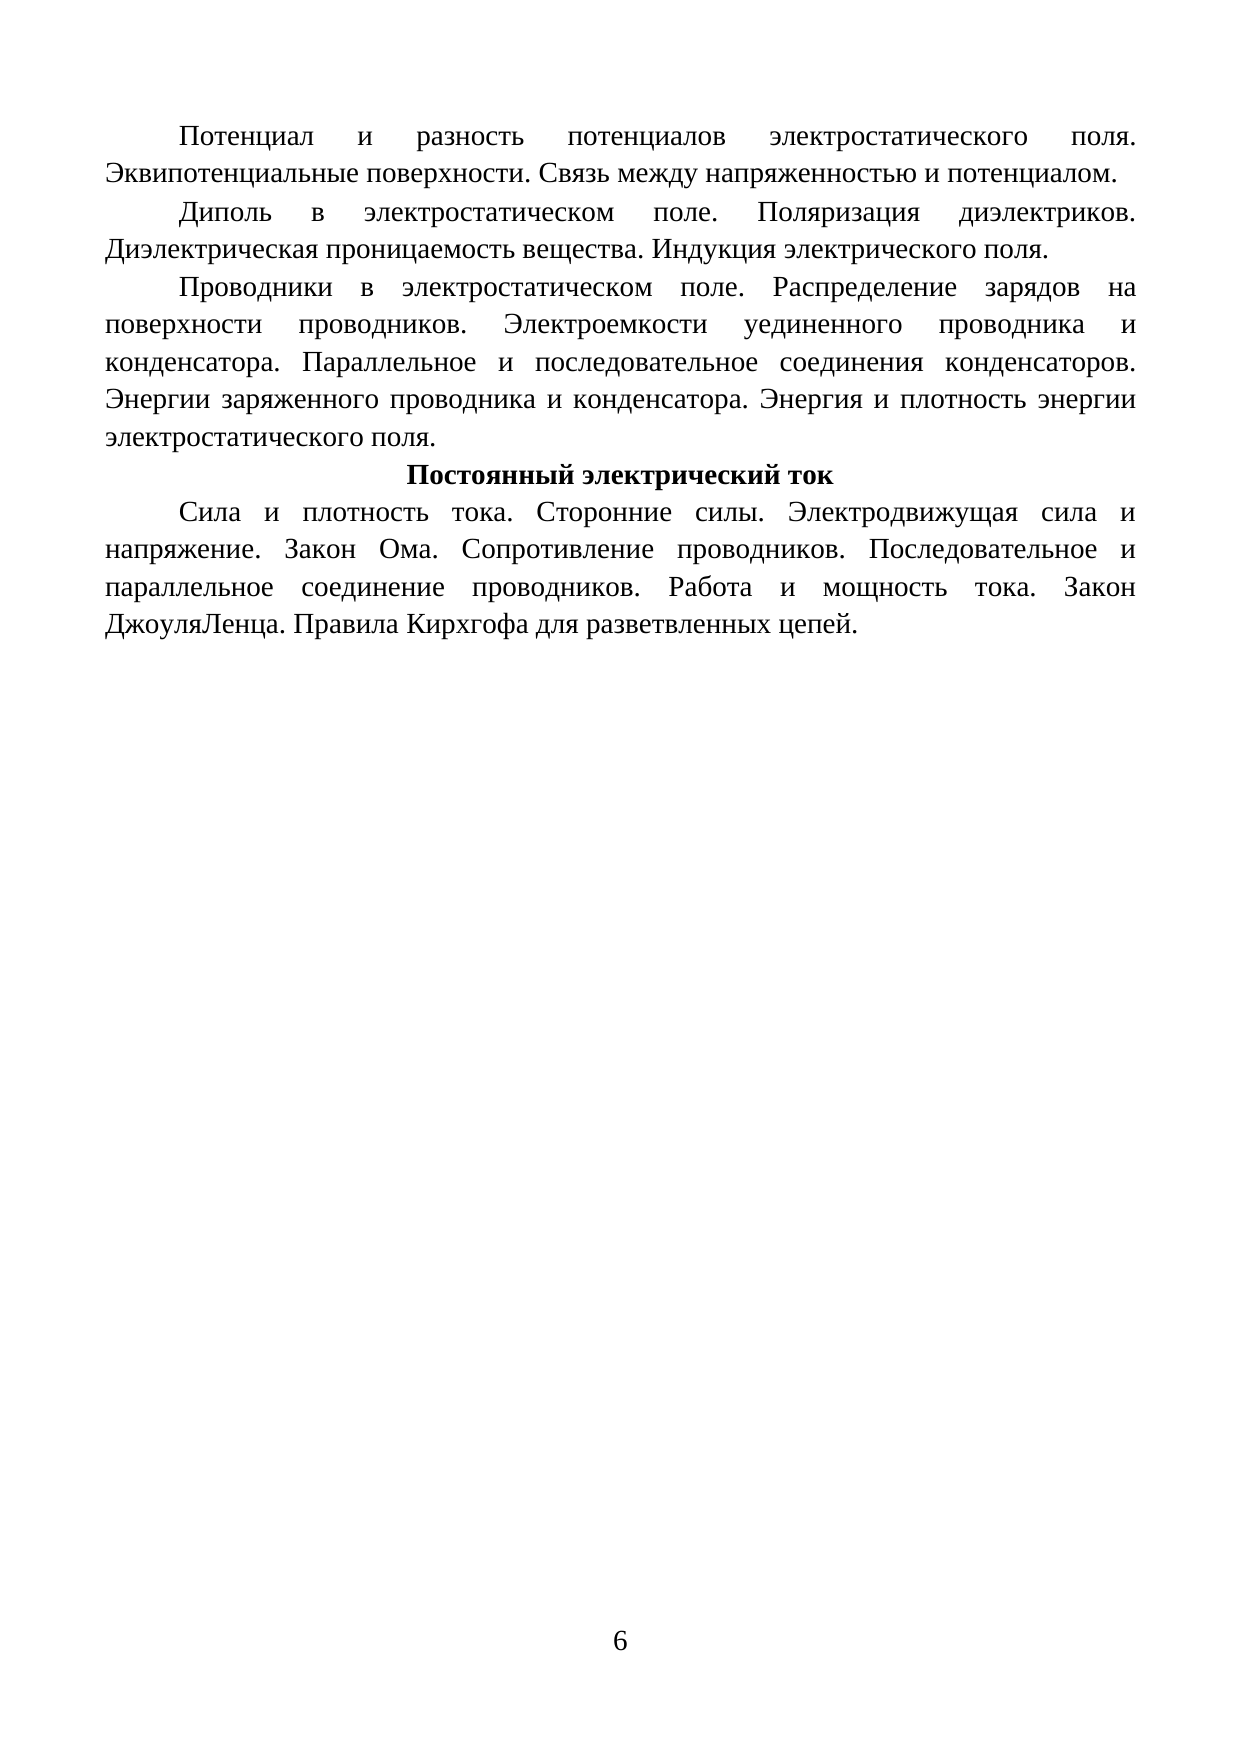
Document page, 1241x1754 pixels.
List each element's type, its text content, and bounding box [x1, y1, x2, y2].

text Диполь в электростатическом поле. Поляризация диэлектриков. Диэлектрическая проницаемость вещества. Индукция электрического поля. [105, 194, 1137, 265]
subtitle Постоянный электрический ток [144, 457, 1096, 491]
text Потенциал и разность потенциалов электростатического поля. Эквипотенциальные поверхности. Связь между напряженностью и потенциалом. [105, 118, 1137, 189]
text Сила и плотность тока. Сторонние силы. Электродвижущая сила и напряжение. Закон Ома. Сопротивление проводников. Последовательное и параллельное соединение проводников. Работа и мощность тока. Закон ДжоуляЛенца. Правила Кирхгофа для разветвленных цепей. [105, 494, 1137, 640]
text Проводники в электростатическом поле. Распределение зарядов на поверхности проводников. Электроемкости уединенного проводника и конденсатора. Параллельное и последовательное соединения конденсаторов. Энергии заряженного проводника и конденсатора. Энергия и плотность энергии электростатического поля. [105, 269, 1137, 453]
